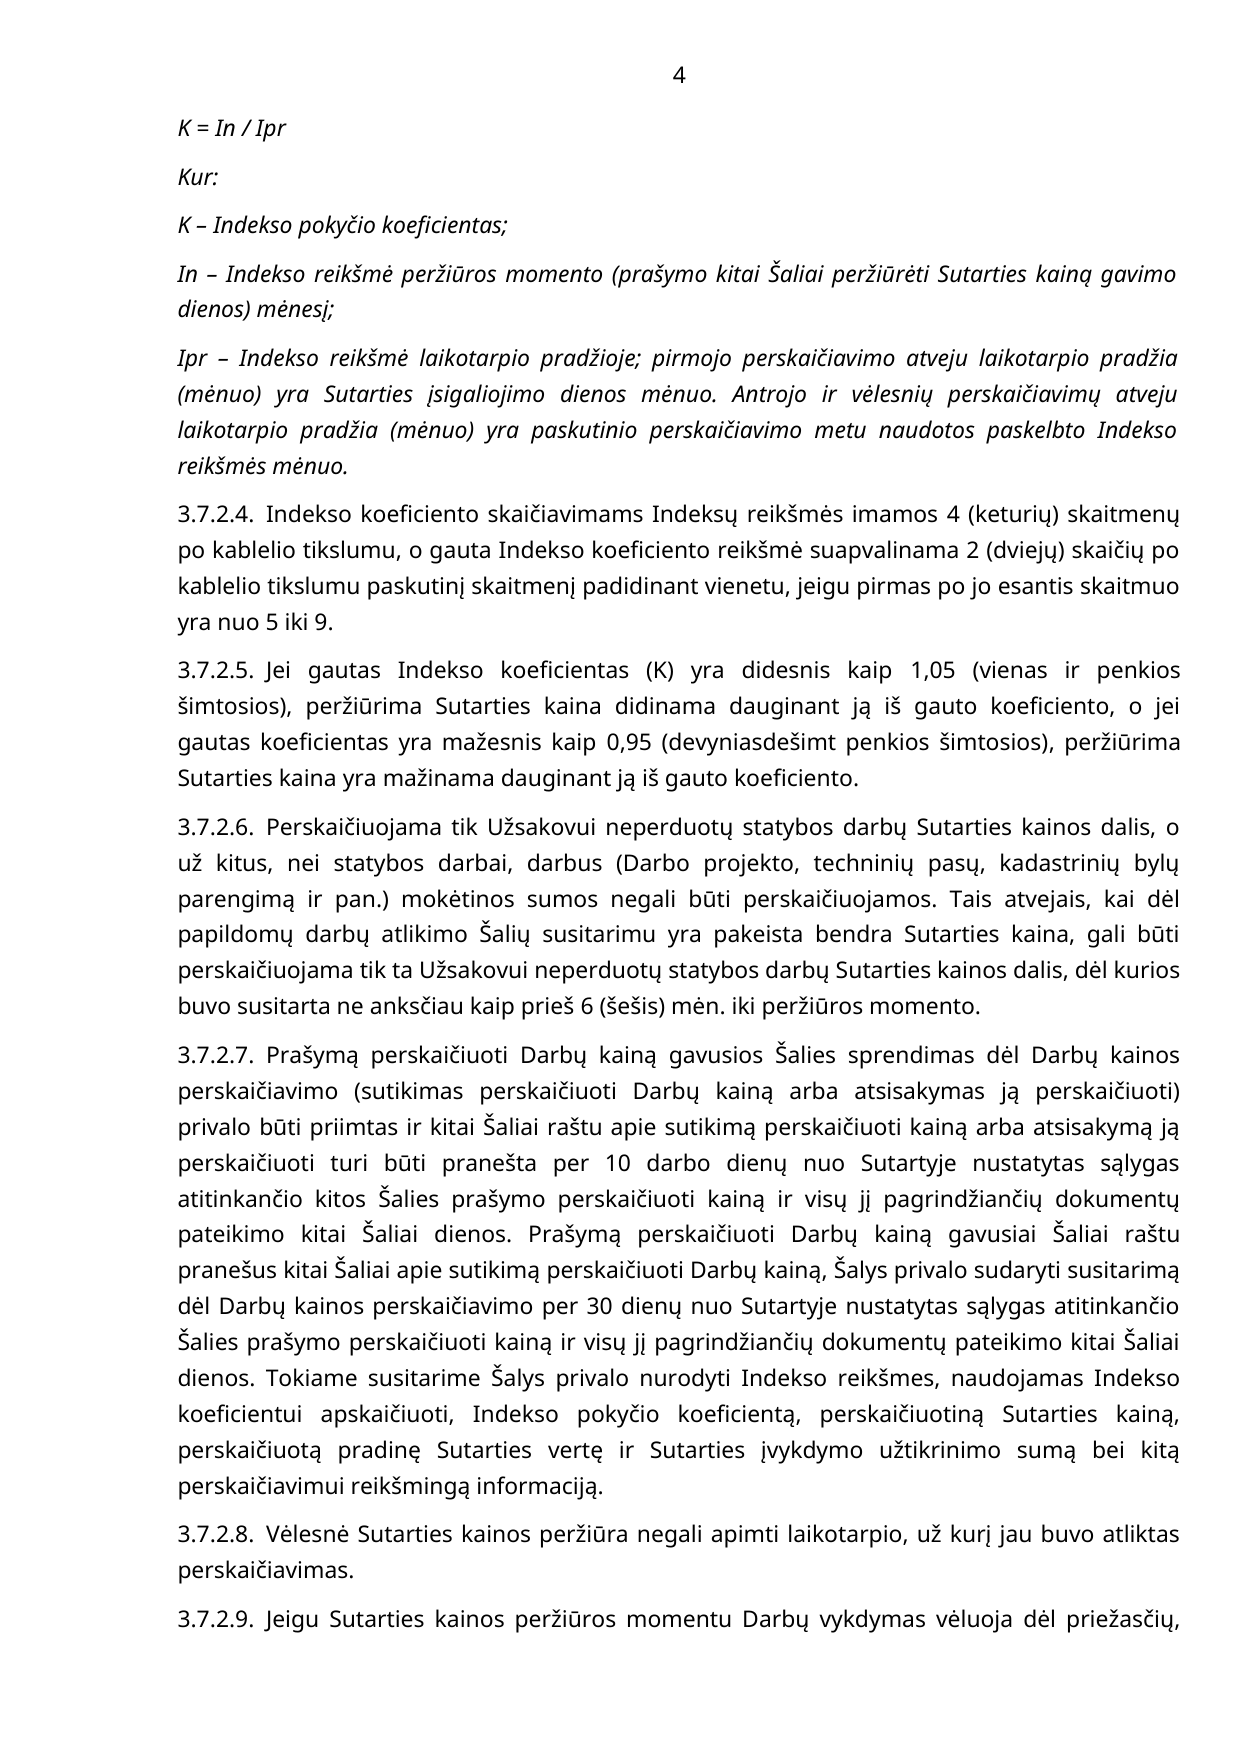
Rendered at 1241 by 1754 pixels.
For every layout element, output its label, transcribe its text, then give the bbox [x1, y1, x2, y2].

text Ipr – Indekso reikšmė laikotarpio pradžioje; pirmojo perskaičiavimo atveju laikotarpio pradžia (mėnuo) yra Sutarties įsigaliojimo dienos mėnuo. Antrojo ir vėlesnių perskaičiavimų atveju laikotarpio pradžia (mėnuo) yra paskutinio perskaičiavimo metu naudotos paskelbto Indekso reikšmės mėnuo. [177, 342, 1181, 481]
list Indekso koeficiento skaičiavimams Indeksų reikšmės imamos 4 (keturių) skaitmenų po kablelio tikslumu, o gauta Indekso koeficiento reikšmė suapvalinama 2 (dviejų) skaičių po kablelio tikslumu paskutinį skaitmenį padidinant vienetu, jeigu pirmas po jo esantis skaitmuo yra nuo 5 iki 9. [177, 498, 1181, 637]
list Vėlesnė Sutarties kainos peržiūra negali apimti laikotarpio, už kurį jau buvo atliktas perskaičiavimas. [177, 1518, 1181, 1586]
text K = In / Ipr [177, 112, 1181, 143]
list Prašymą perskaičiuoti Darbų kainą gavusios Šalies sprendimas dėl Darbų kainos perskaičiavimo (sutikimas perskaičiuoti Darbų kainą arba atsisakymas ją perskaičiuoti) privalo būti priimtas ir kitai Šaliai raštu apie sutikimą perskaičiuoti kainą arba atsisakymą ją perskaičiuoti turi būti pranešta per 10 darbo dienų nuo Sutartyje nustatytas sąlygas atitinkančio kitos Šalies prašymo perskaičiuoti kainą ir visų jį pagrindžiančių dokumentų pateikimo kitai Šaliai dienos. Prašymą perskaičiuoti Darbų kainą gavusiai Šaliai raštu pranešus kitai Šaliai apie sutikimą perskaičiuoti Darbų kainą, Šalys privalo sudaryti susitarimą dėl Darbų kainos perskaičiavimo per 30 dienų nuo Sutartyje nustatytas sąlygas atitinkančio Šalies prašymo perskaičiuoti kainą ir visų jį pagrindžiančių dokumentų pateikimo kitai Šaliai dienos. Tokiame susitarime Šalys privalo nurodyti Indekso reikšmes, naudojamas Indekso koeficientui apskaičiuoti, Indekso pokyčio koeficientą, perskaičiuotiną Sutarties kainą, perskaičiuotą pradinę Sutarties vertę ir Sutarties įvykdymo užtikrinimo sumą bei kitą perskaičiavimui reikšmingą informaciją. [177, 1039, 1181, 1501]
text K – Indekso pokyčio koeficientas; [177, 209, 1181, 240]
text In – Indekso reikšmė peržiūros momento (prašymo kitai Šaliai peržiūrėti Sutarties kainą gavimo dienos) mėnesį; [177, 257, 1181, 325]
text Kur: [177, 161, 1181, 192]
list Perskaičiuojama tik Užsakovui neperduotų statybos darbų Sutarties kainos dalis, o už kitus, nei statybos darbai, darbus (Darbo projekto, techninių pasų, kadastrinių bylų parengimą ir pan.) mokėtinos sumos negali būti perskaičiuojamos. Tais atvejais, kai dėl papildomų darbų atlikimo Šalių susitarimu yra pakeista bendra Sutarties kaina, gali būti perskaičiuojama tik ta Užsakovui neperduotų statybos darbų Sutarties kainos dalis, dėl kurios buvo susitarta ne anksčiau kaip prieš 6 (šešis) mėn. iki peržiūros momento. [177, 811, 1181, 1022]
list Jei gautas Indekso koeficientas (K) yra didesnis kaip 1,05 (vienas ir penkios šimtosios), peržiūrima Sutarties kaina didinama dauginant ją iš gauto koeficiento, o jei gautas koeficientas yra mažesnis kaip 0,95 (devyniasdešimt penkios šimtosios), peržiūrima Sutarties kaina yra mažinama dauginant ją iš gauto koeficiento. [177, 654, 1181, 793]
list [177, 1603, 1181, 1634]
